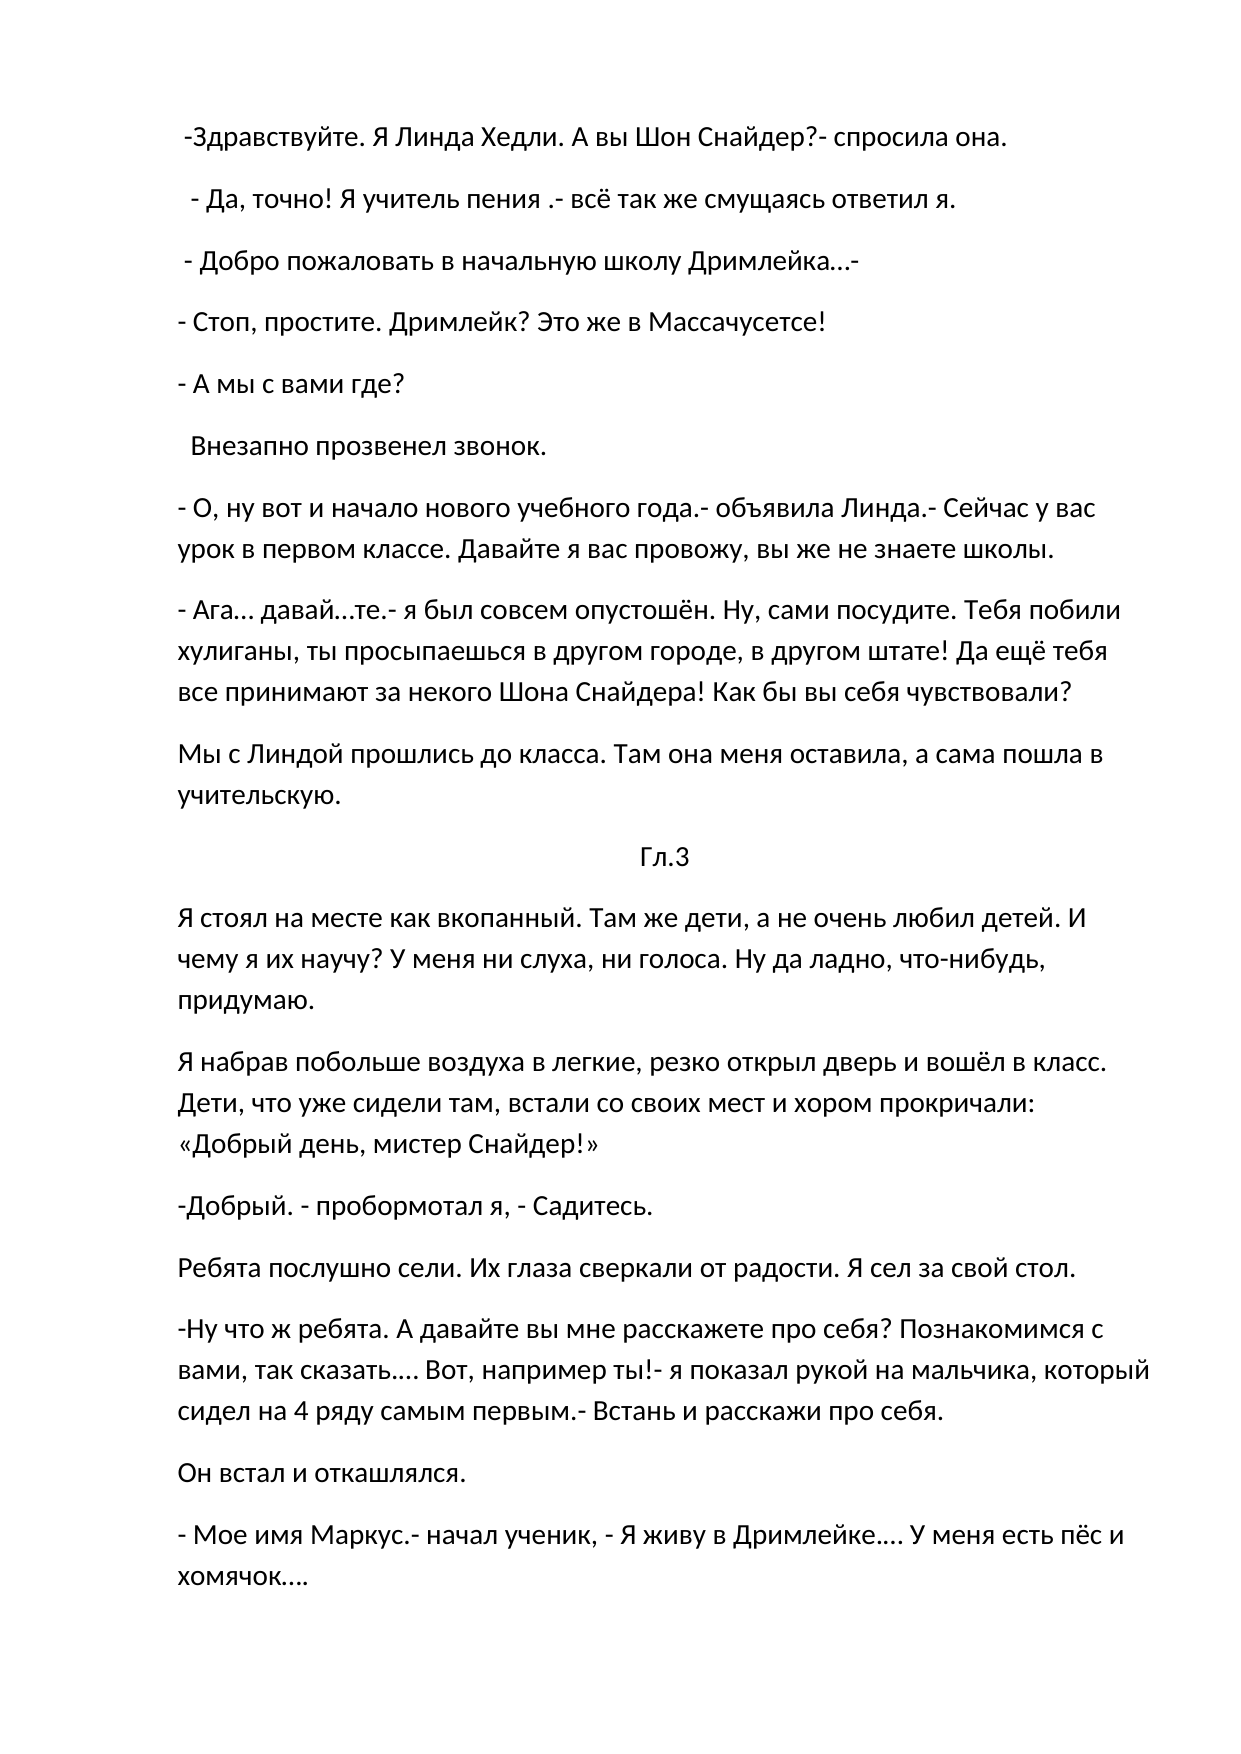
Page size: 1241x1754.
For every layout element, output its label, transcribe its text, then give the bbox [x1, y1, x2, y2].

text Гл.3 [177, 838, 1152, 873]
text - Мое имя Маркус.- начал ученик, - Я живу в Дримлейке.… У меня есть пёс и хомячок…. [177, 1516, 1152, 1592]
text Ребята послушно сели. Их глаза сверкали от радости. Я сел за свой стол. [177, 1249, 1152, 1284]
text - Добро пожаловать в начальную школу Дримлейка…- [177, 242, 1152, 277]
text - О, ну вот и начало нового учебного года.- объявила Линда.- Сейчас у вас урок в первом классе. Давайте я вас провожу, вы же не знаете школы. [177, 489, 1152, 565]
text - Да, точно! Я учитель пения .- всё так же смущаясь ответил я. [177, 180, 1152, 216]
text - А мы с вами где? [177, 365, 1152, 401]
text - Стоп, простите. Дримлейк? Это же в Массачусетсе! [177, 303, 1152, 339]
text -Здравствуйте. Я Линда Хедли. А вы Шон Снайдер?- спросила она. [177, 118, 1152, 154]
text Мы с Линдой прошлись до класса. Там она меня оставила, а сама пошла в учительскую. [177, 735, 1152, 812]
text - Ага… давай…те.- я был совсем опустошён. Ну, сами посудите. Тебя побили хулиганы, ты просыпаешься в другом городе, в другом штате! Да ещё тебя все принимают за некого Шона Снайдера! Как бы вы себя чувствовали? [177, 591, 1152, 709]
text -Ну что ж ребята. А давайте вы мне расскажете про себя? Познакомимся с вами, так сказать.… Вот, например ты!- я показал рукой на мальчика, который сидел на 4 ряду самым первым.- Встань и расскажи про себя. [177, 1310, 1152, 1428]
text Я набрав побольше воздуха в легкие, резко открыл дверь и вошёл в класс. Дети, что уже сидели там, встали со своих мест и хором прокричали: «Добрый день, мистер Снайдер!» [177, 1043, 1152, 1161]
text -Добрый. - пробормотал я, - Садитесь. [177, 1187, 1152, 1222]
text Он встал и откашлялся. [177, 1454, 1152, 1490]
text Внезапно прозвенел звонок. [177, 427, 1152, 463]
text Я стоял на месте как вкопанный. Там же дети, а не очень любил детей. И чему я их научу? У меня ни слуха, ни голоса. Ну да ладно, что-нибудь, придумаю. [177, 899, 1152, 1017]
